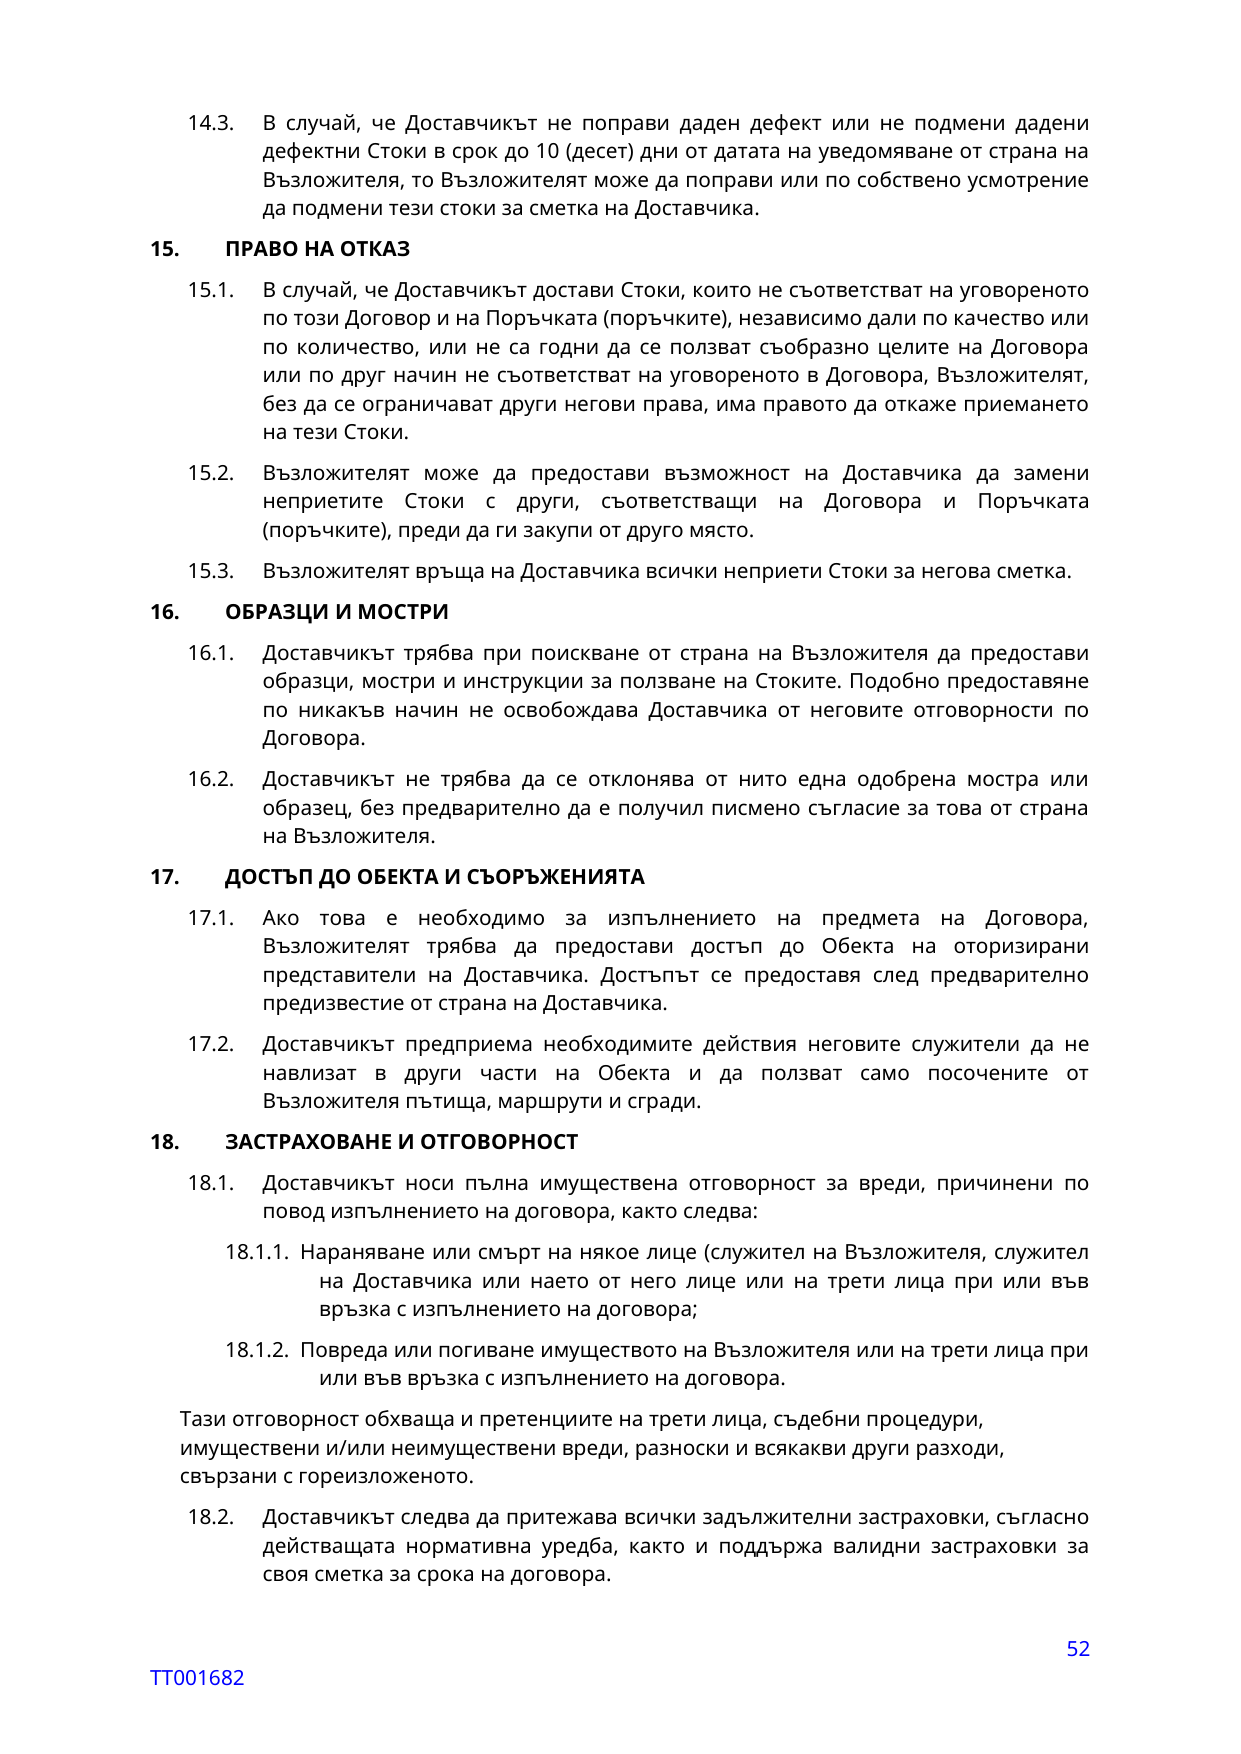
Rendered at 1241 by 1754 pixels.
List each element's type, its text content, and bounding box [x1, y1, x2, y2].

list ОБРАЗЦИ И МОСТРИ [150, 597, 1090, 625]
list Доставчикът трябва при поискване от страна на Възложителя да предостави образци, мостри и инструкции за ползване на Стоките. Подобно предоставяне по никакъв начин не освобождава Доставчика от неговите отговорности по Договора. [187, 638, 1090, 752]
list Доставчикът следва да притежава всички задължителни застраховки, съгласно действащата нормативна уредба, както и поддържа валидни застраховки за своя сметка за срока на договора. [187, 1502, 1090, 1588]
list Възложителят може да предостави възможност на Доставчика да замени неприетите Стоки с други, съответстващи на Договора и Поръчката (поръчките), преди да ги закупи от друго място. [187, 458, 1090, 543]
list Доставчикът предприема необходимите действия неговите служители да не навлизат в други части на Обекта и да ползват само посочените от Възложителя пътища, маршрути и сгради. [187, 1029, 1090, 1114]
list ЗАСТРАХОВАНЕ И ОТГОВОРНОСТ [150, 1127, 1090, 1155]
text Тази отговорност обхваща и претенциите на трети лица, съдебни процедури, имуществени и/или неимуществени вреди, разноски и всякакви други разходи, свързани с гореизложеното. [179, 1404, 1090, 1490]
list Доставчикът носи пълна имуществена отговорност за вреди, причинени по повод изпълнението на договора, както следва: [187, 1168, 1090, 1225]
list ДОСТЪП ДО ОБЕКТА И СЪОРЪЖЕНИЯТА [150, 862, 1090, 890]
list Доставчикът не трябва да се отклонява от нито една одобрена мостра или образец, без предварително да е получил писмено съгласие за това от страна на Възложителя. [187, 764, 1090, 849]
list Възложителят връща на Доставчика всички неприети Стоки за негова сметка. [187, 556, 1090, 584]
list ПРАВО НА ОТКАЗ [150, 234, 1090, 263]
list Повреда или погиване имуществото на Възложителя или на трети лица при или във връзка с изпълнението на договора. [225, 1335, 1090, 1392]
list Ако това е необходимо за изпълнението на предмета на Договора, Възложителят трябва да предостави достъп до Обекта на оторизирани представители на Доставчика. Достъпът се предоставя след предварително предизвестие от страна на Доставчика. [187, 903, 1090, 1017]
list В случай, че Доставчикът не поправи даден дефект или не подмени дадени дефектни Стоки в срок до 10 (десет) дни от датата на уведомяване от страна на Възложителя, то Възложителят може да поправи или по собствено усмотрение да подмени тези стоки за сметка на Доставчика. [187, 108, 1090, 222]
list В случай, че Доставчикът достави Стоки, които не съответстват на уговореното по този Договор и на Поръчката (поръчките), независимо дали по качество или по количество, или не са годни да се ползват съобразно целите на Договора или по друг начин не съответстват на уговореното в Договора, Възложителят, без да се ограничават други негови права, има правото да откаже приемането на тези Стоки. [187, 275, 1090, 446]
list Нараняване или смърт на някое лице (служител на Възложителя, служител на Доставчика или наето от него лице или на трети лица при или във връзка с изпълнението на договора; [225, 1237, 1090, 1323]
